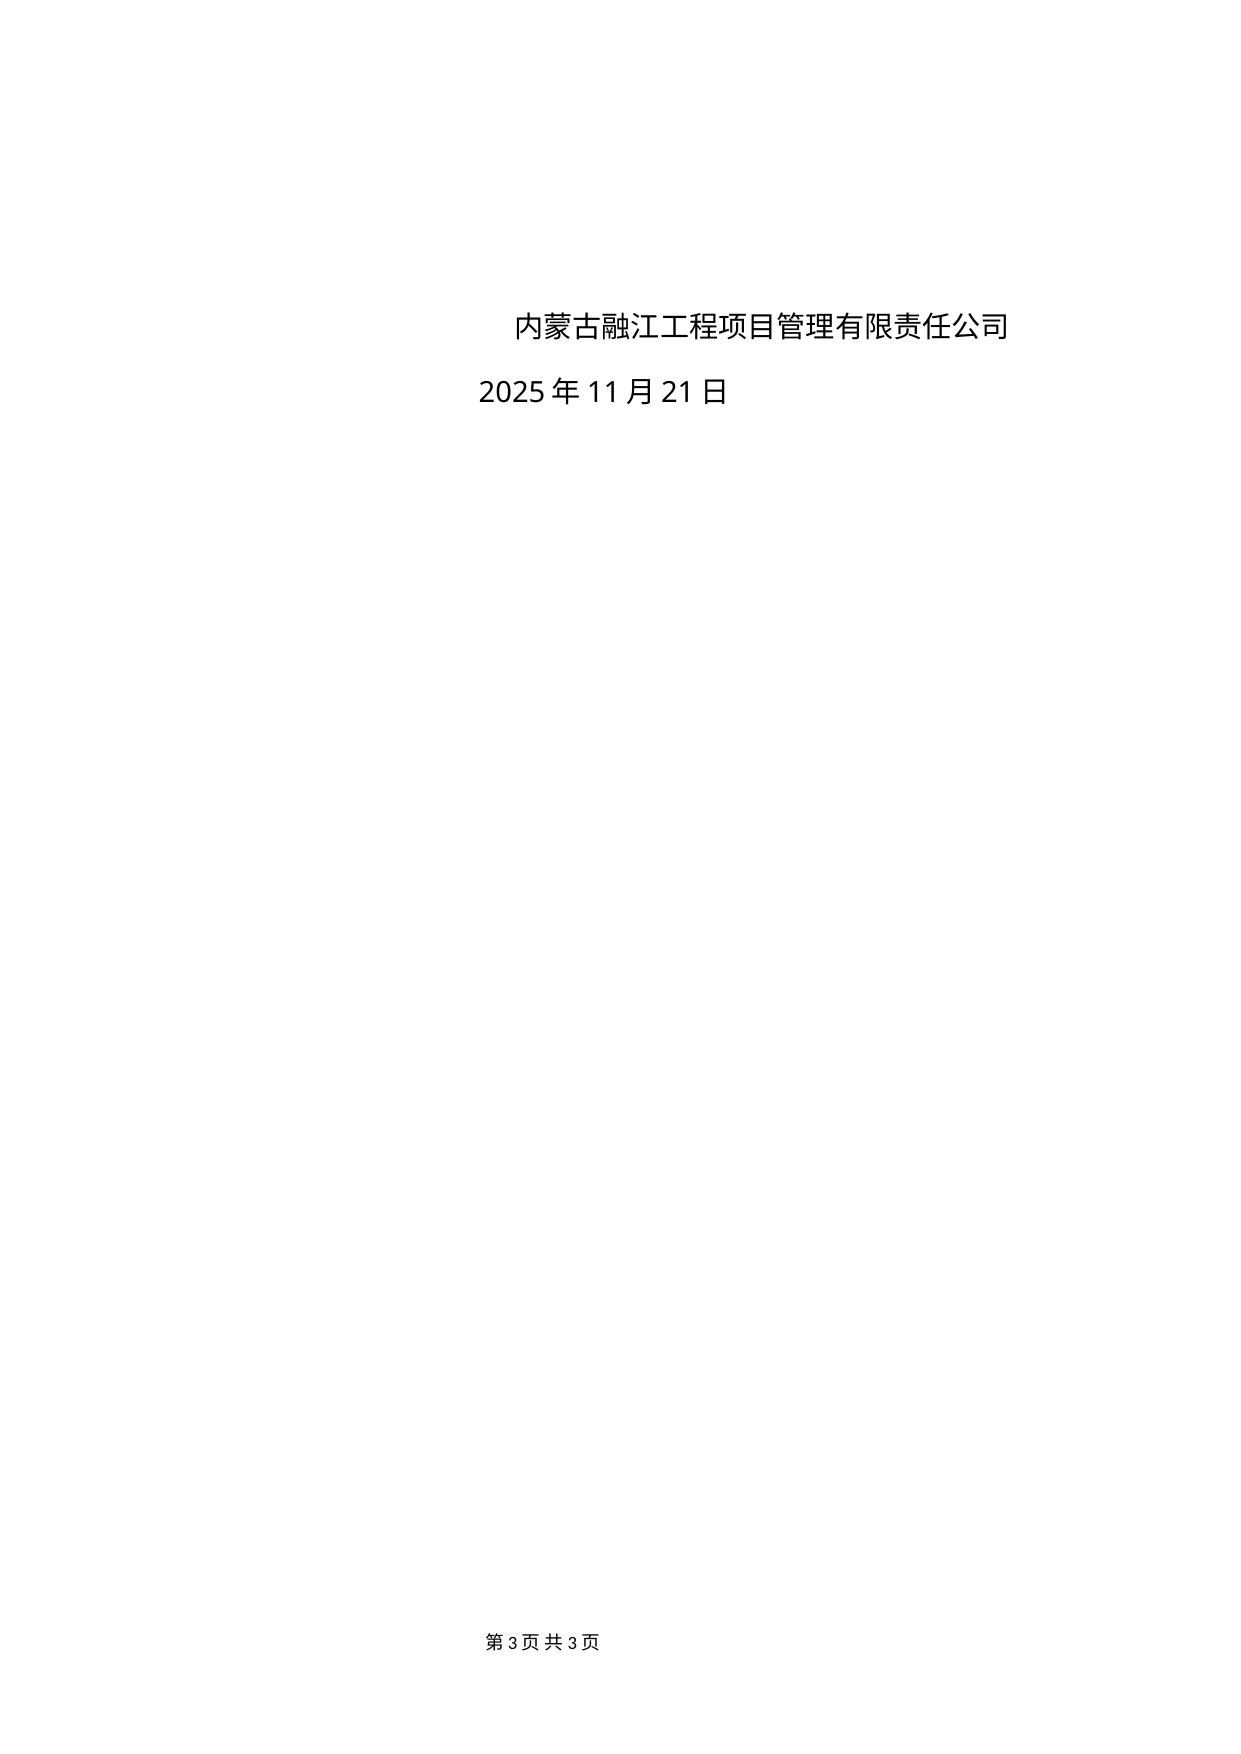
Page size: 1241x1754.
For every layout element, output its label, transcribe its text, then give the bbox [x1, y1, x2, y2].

text 2025年11月21日 [148, 357, 1122, 422]
text 内蒙古融江工程项目管理有限责任公司 [148, 292, 1122, 357]
